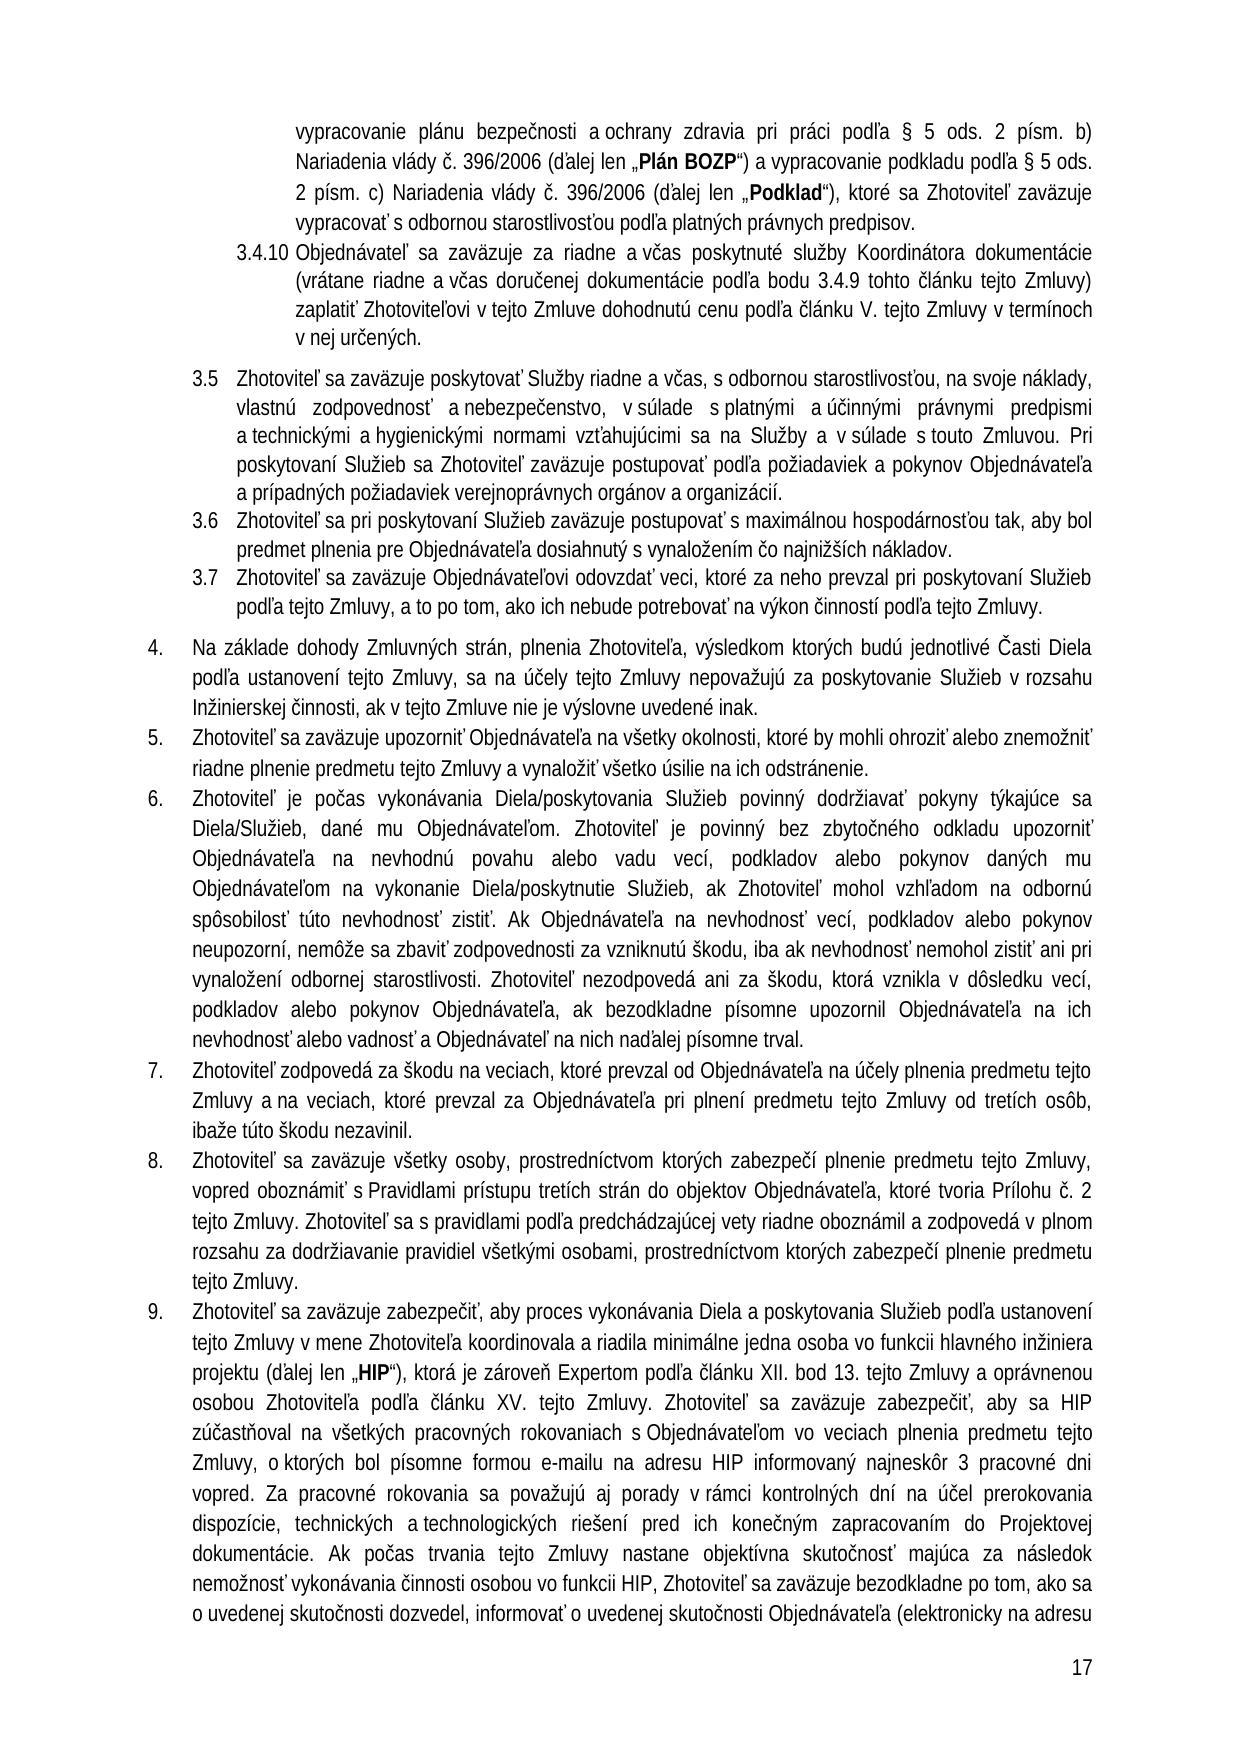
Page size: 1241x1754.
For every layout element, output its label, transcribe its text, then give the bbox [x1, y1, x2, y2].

list Objednávateľ sa zaväzuje za riadne a včas poskytnuté služby Koordinátora dokumentácie (vrátane riadne a včas doručenej dokumentácie podľa bodu 3.4.9 tohto článku tejto Zmluvy) zaplatiť Zhotoviteľovi v tejto Zmluve dohodnutú cenu podľa článku V. tejto Zmluvy v termínoch v nej určených. [236, 239, 1092, 351]
list Zhotoviteľ sa zaväzuje poskytovať Služby riadne a včas, s odbornou starostlivosťou, na svoje náklady, vlastnú zodpovednosť a nebezpečenstvo, v súlade s platnými a účinnými právnymi predpismi a technickými a hygienickými normami vzťahujúcimi sa na Služby a v súlade s touto Zmluvou. Pri poskytovaní Služieb sa Zhotoviteľ zaväzuje postupovať podľa požiadaviek a pokynov Objednávateľa a prípadných požiadaviek verejnoprávnych orgánov a organizácií. [192, 365, 1092, 505]
list Zhotoviteľ sa pri poskytovaní Služieb zaväzuje postupovať s maximálnou hospodárnosťou tak, aby bol predmet plnenia pre Objednávateľa dosiahnutý s vynaložením čo najnižších nákladov. [192, 507, 1092, 562]
subtitle 5. Zhotoviteľ sa zaväzuje upozorniť Objednávateľa na všetky okolnosti, ktoré by mohli ohroziť alebo znemožniť riadne plnenie predmetu tejto Zmluvy a vynaložiť všetko úsilie na ich odstránenie. [148, 724, 1092, 781]
subtitle 7. Zhotoviteľ zodpovedá za škodu na veciach, ktoré prevzal od Objednávateľa na účely plnenia predmetu tejto Zmluvy a na veciach, ktoré prevzal za Objednávateľa pri plnení predmetu tejto Zmluvy od tretích osôb, ibaže túto škodu nezavinil. [148, 1057, 1092, 1143]
subtitle 4. Na základe dohody Zmluvných strán, plnenia Zhotoviteľa, výsledkom ktorých budú jednotlivé Časti Diela podľa ustanovení tejto Zmluvy, sa na účely tejto Zmluvy nepovažujú za poskytovanie Služieb v rozsahu Inžinierskej činnosti, ak v tejto Zmluve nie je výslovne uvedené inak. [148, 634, 1092, 720]
list Zhotoviteľ sa zaväzuje Objednávateľovi odovzdať veci, ktoré za neho prevzal pri poskytovaní Služieb podľa tejto Zmluvy, a to po tom, ako ich nebude potrebovať na výkon činností podľa tejto Zmluvy. [192, 564, 1092, 619]
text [148, 1298, 1092, 1627]
text 6. Zhotoviteľ je počas vykonávania Diela/poskytovania Služieb povinný dodržiavať pokyny týkajúce sa Diela/Služieb, dané mu Objednávateľom. Zhotoviteľ je povinný bez zbytočného odkladu upozorniť Objednávateľa na nevhodnú povahu alebo vadu vecí, podkladov alebo pokynov daných mu Objednávateľom na vykonanie Diela/poskytnutie Služieb, ak Zhotoviteľ mohol vzhľadom na odbornú spôsobilosť túto nevhodnosť zistiť. Ak Objednávateľa na nevhodnosť vecí, podkladov alebo pokynov neupozorní, nemôže sa zbaviť zodpovednosti za vzniknutú škodu, iba ak nevhodnosť nemohol zistiť ani pri vynaložení odbornej starostlivosti. Zhotoviteľ nezodpovedá ani za škodu, ktorá vznikla v dôsledku vecí, podkladov alebo pokynov Objednávateľa, ak bezodkladne písomne upozornil Objednávateľa na ich nevhodnosť alebo vadnosť a Objednávateľ na nich naďalej písomne trval. [148, 785, 1092, 1053]
text 8. Zhotoviteľ sa zaväzuje všetky osoby, prostredníctvom ktorých zabezpečí plnenie predmetu tejto Zmluvy, vopred oboznámiť s Pravidlami prístupu tretích strán do objektov Objednávateľa, ktoré tvoria Prílohu č. 2 tejto Zmluvy. Zhotoviteľ sa s pravidlami podľa predchádzajúcej vety riadne oboznámil a zodpovedá v plnom rozsahu za dodržiavanie pravidiel všetkými osobami, prostredníctvom ktorých zabezpečí plnenie predmetu tejto Zmluvy. [148, 1147, 1092, 1294]
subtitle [236, 118, 1092, 235]
